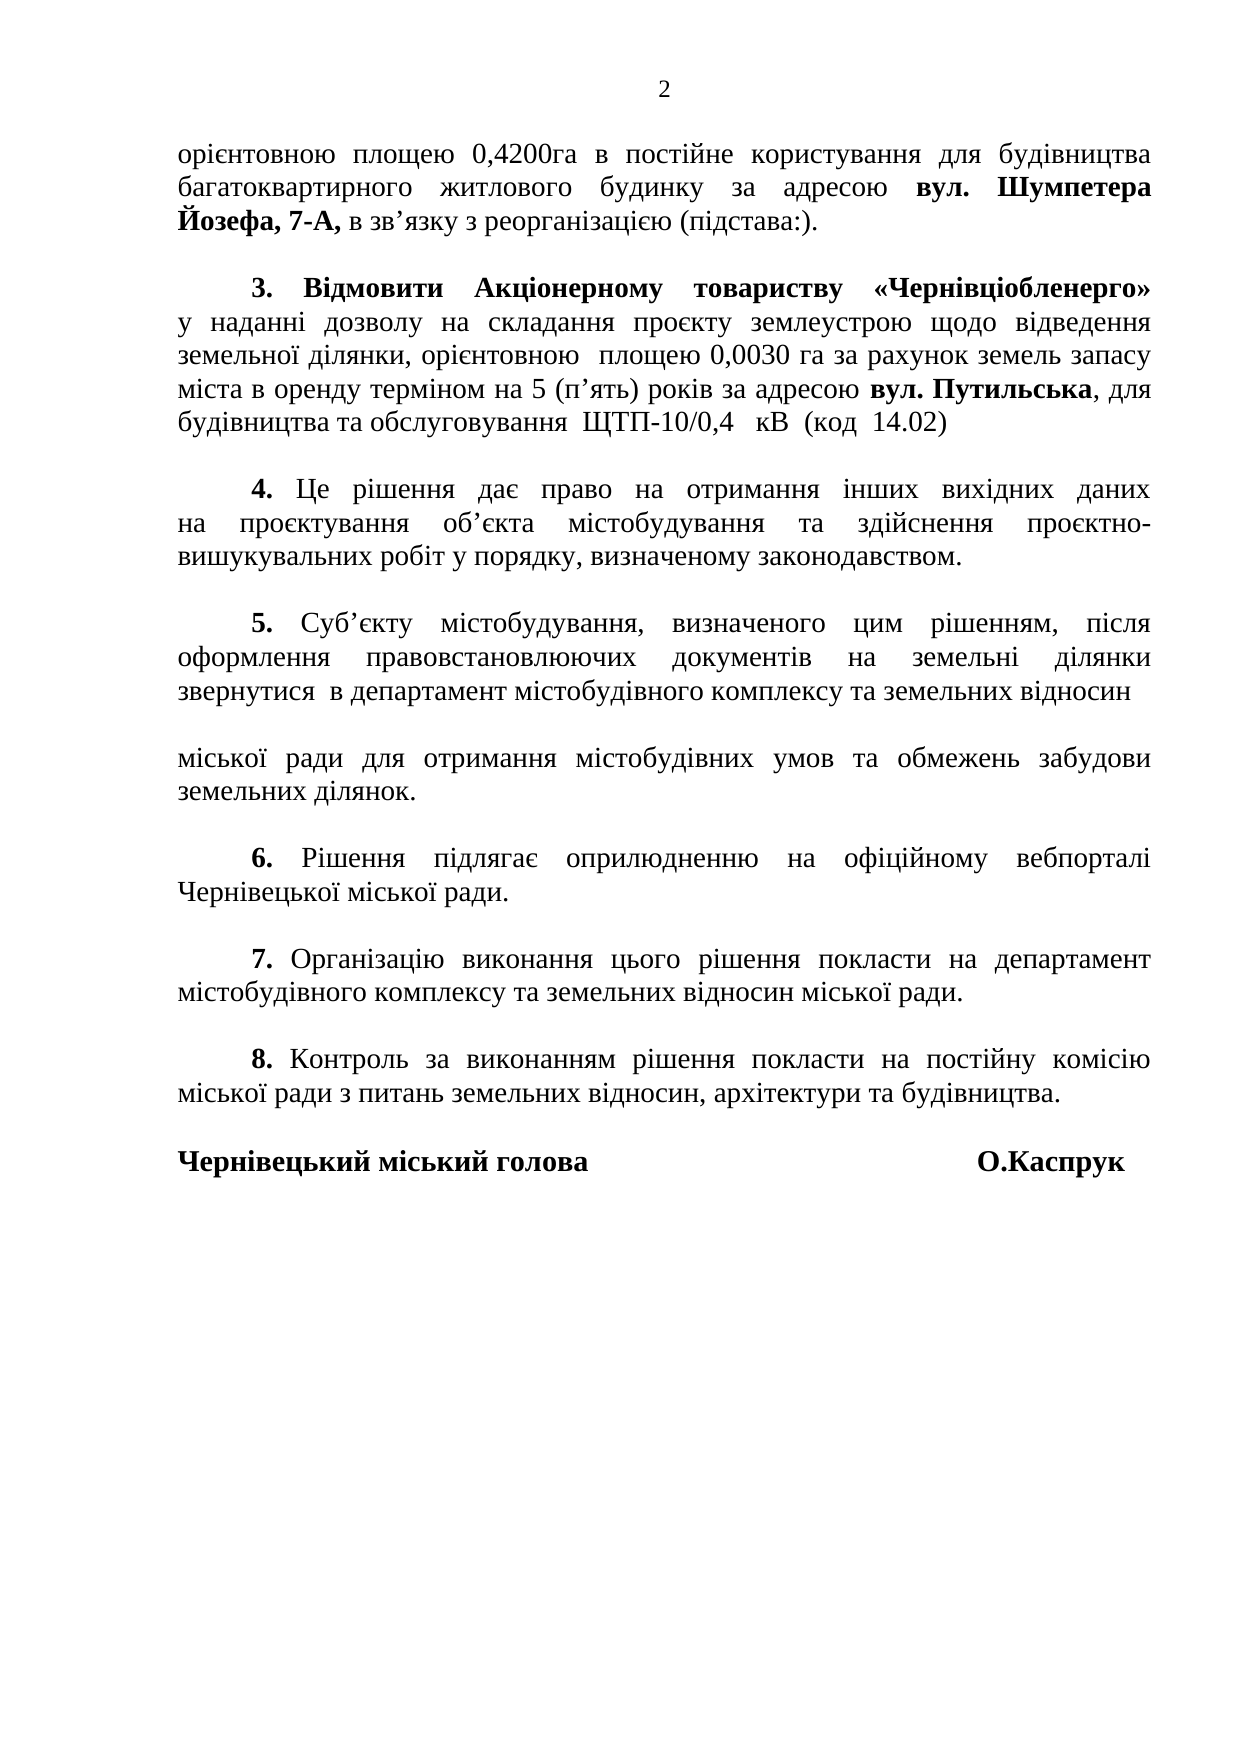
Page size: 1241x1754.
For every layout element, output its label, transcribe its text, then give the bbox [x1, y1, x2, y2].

text 3. Відмовити Акціонерному товариству «Чернівціобленерго» у наданні дозволу на складання проєкту землеустрою щодо відведення земельної ділянки, орієнтовною площею за рахунок земель запасу міста в оренду терміном на 5 (п’ять) років за адресою вул. Путильська, для будівництва та обслуговування ЩТП-10/0,4 кВ (код 14.02) [177, 270, 1152, 438]
text 6. Рішення підлягає оприлюдненню на офіційному вебпорталі Чернівецької міської ради. [177, 840, 1152, 907]
text 5. Суб’єкту містобудування, визначеного цим рішенням, після оформлення правовстановлюючих документів на земельні ділянки звернутися в департамент містобудівного комплексу та земельних відносин [177, 606, 1152, 706]
text орієнтовною площею 0,4200га в постійне користування для будівництва багатоквартирного житлового будинку за адресою вул. Шумпетера Йозефа, 7-А, в зв’язку з реорганізацією (підстава:). [177, 136, 1152, 237]
text міської ради для отримання містобудівних умов та обмежень забудови земельних ділянок. [177, 740, 1152, 807]
text Чернівецький міський голова О.Каспрук [177, 1143, 1152, 1178]
text 8. Контроль за виконанням рішення покласти на постійну комісію міської ради з питань земельних відносин, архітектури та будівництва. [177, 1042, 1152, 1109]
text 7. Організацію виконання цього рішення покласти на департамент містобудівного комплексу та земельних відносин міської ради. [177, 941, 1152, 1008]
text 4. Це рішення дає право на отримання інших вихідних даних на проєктування об’єкта містобудування та здійснення проєктно-вишукувальних робіт у порядку, визначеному законодавством. [177, 471, 1152, 572]
